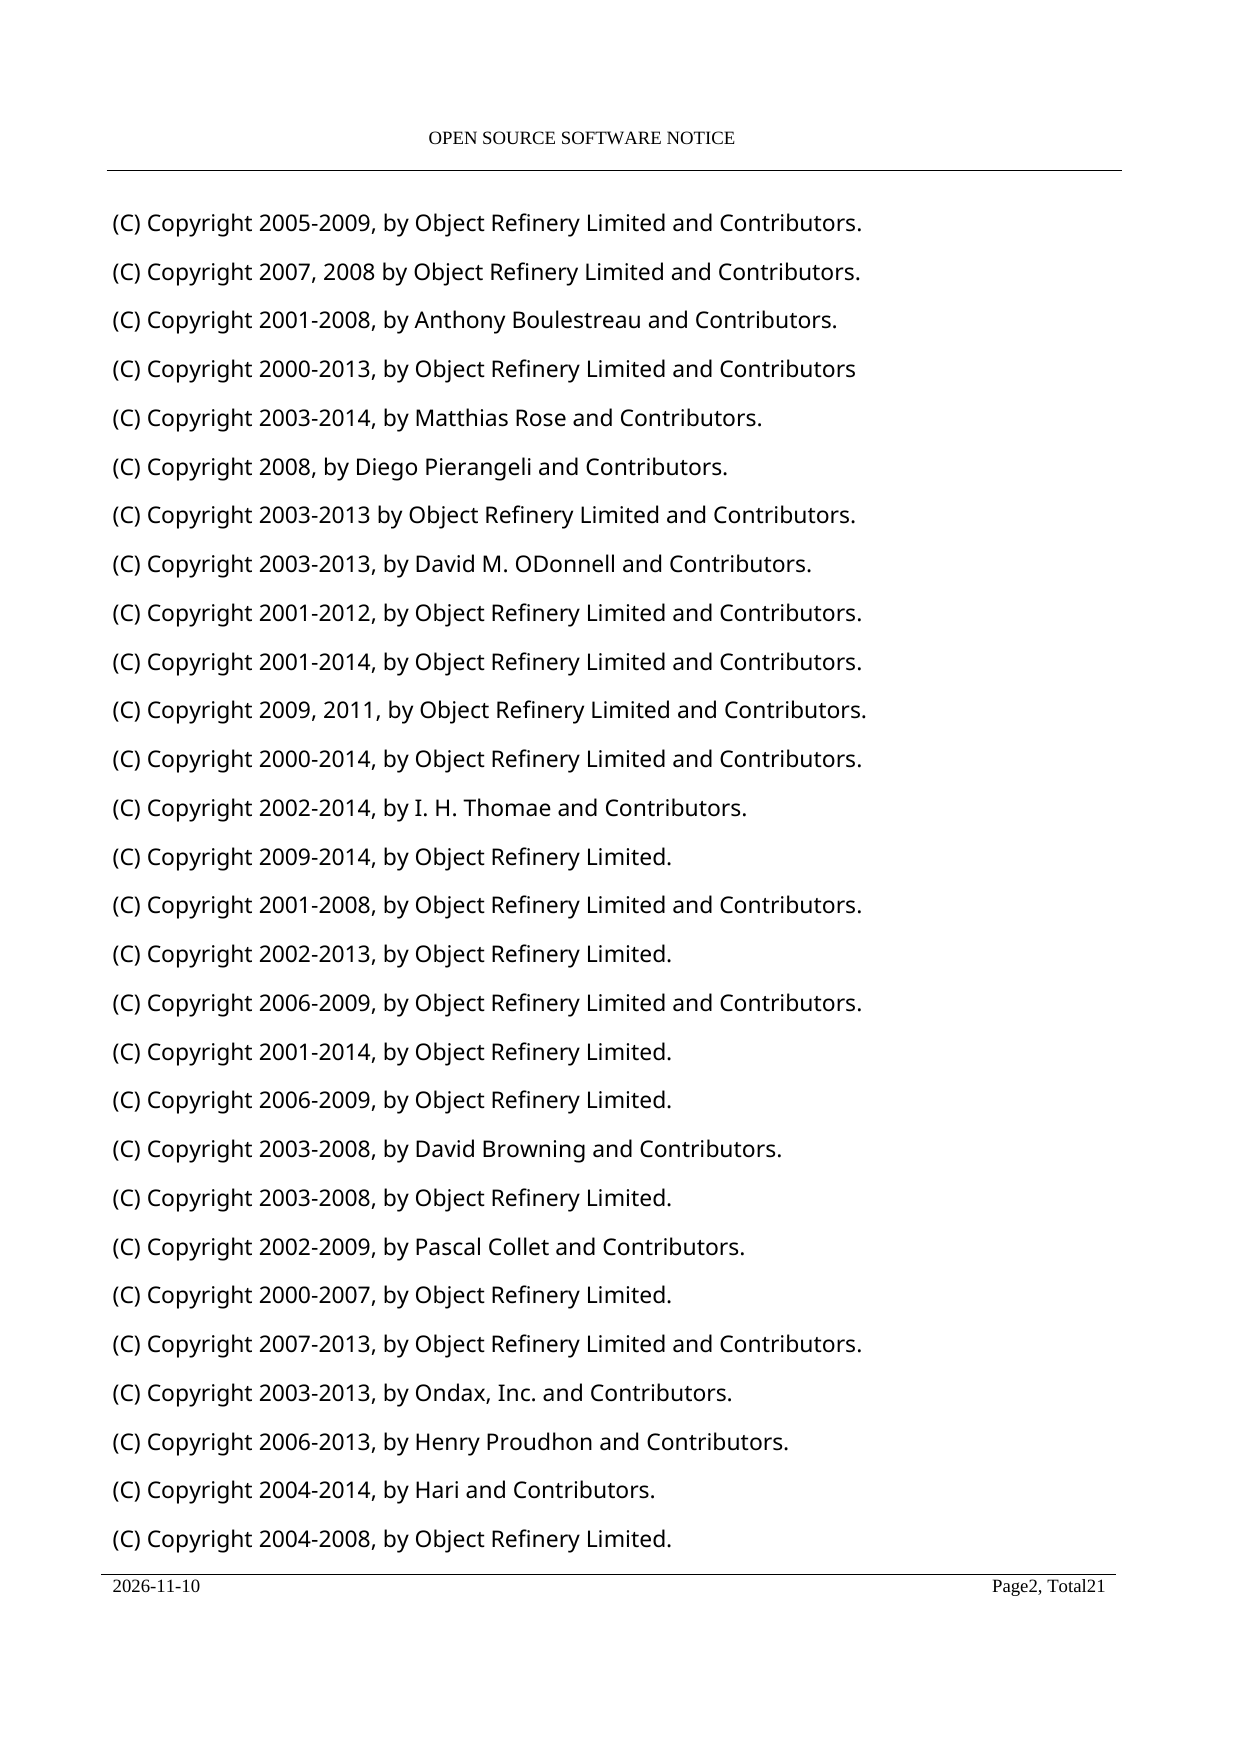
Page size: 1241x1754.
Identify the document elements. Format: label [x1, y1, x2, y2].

text [112, 206, 1128, 1555]
